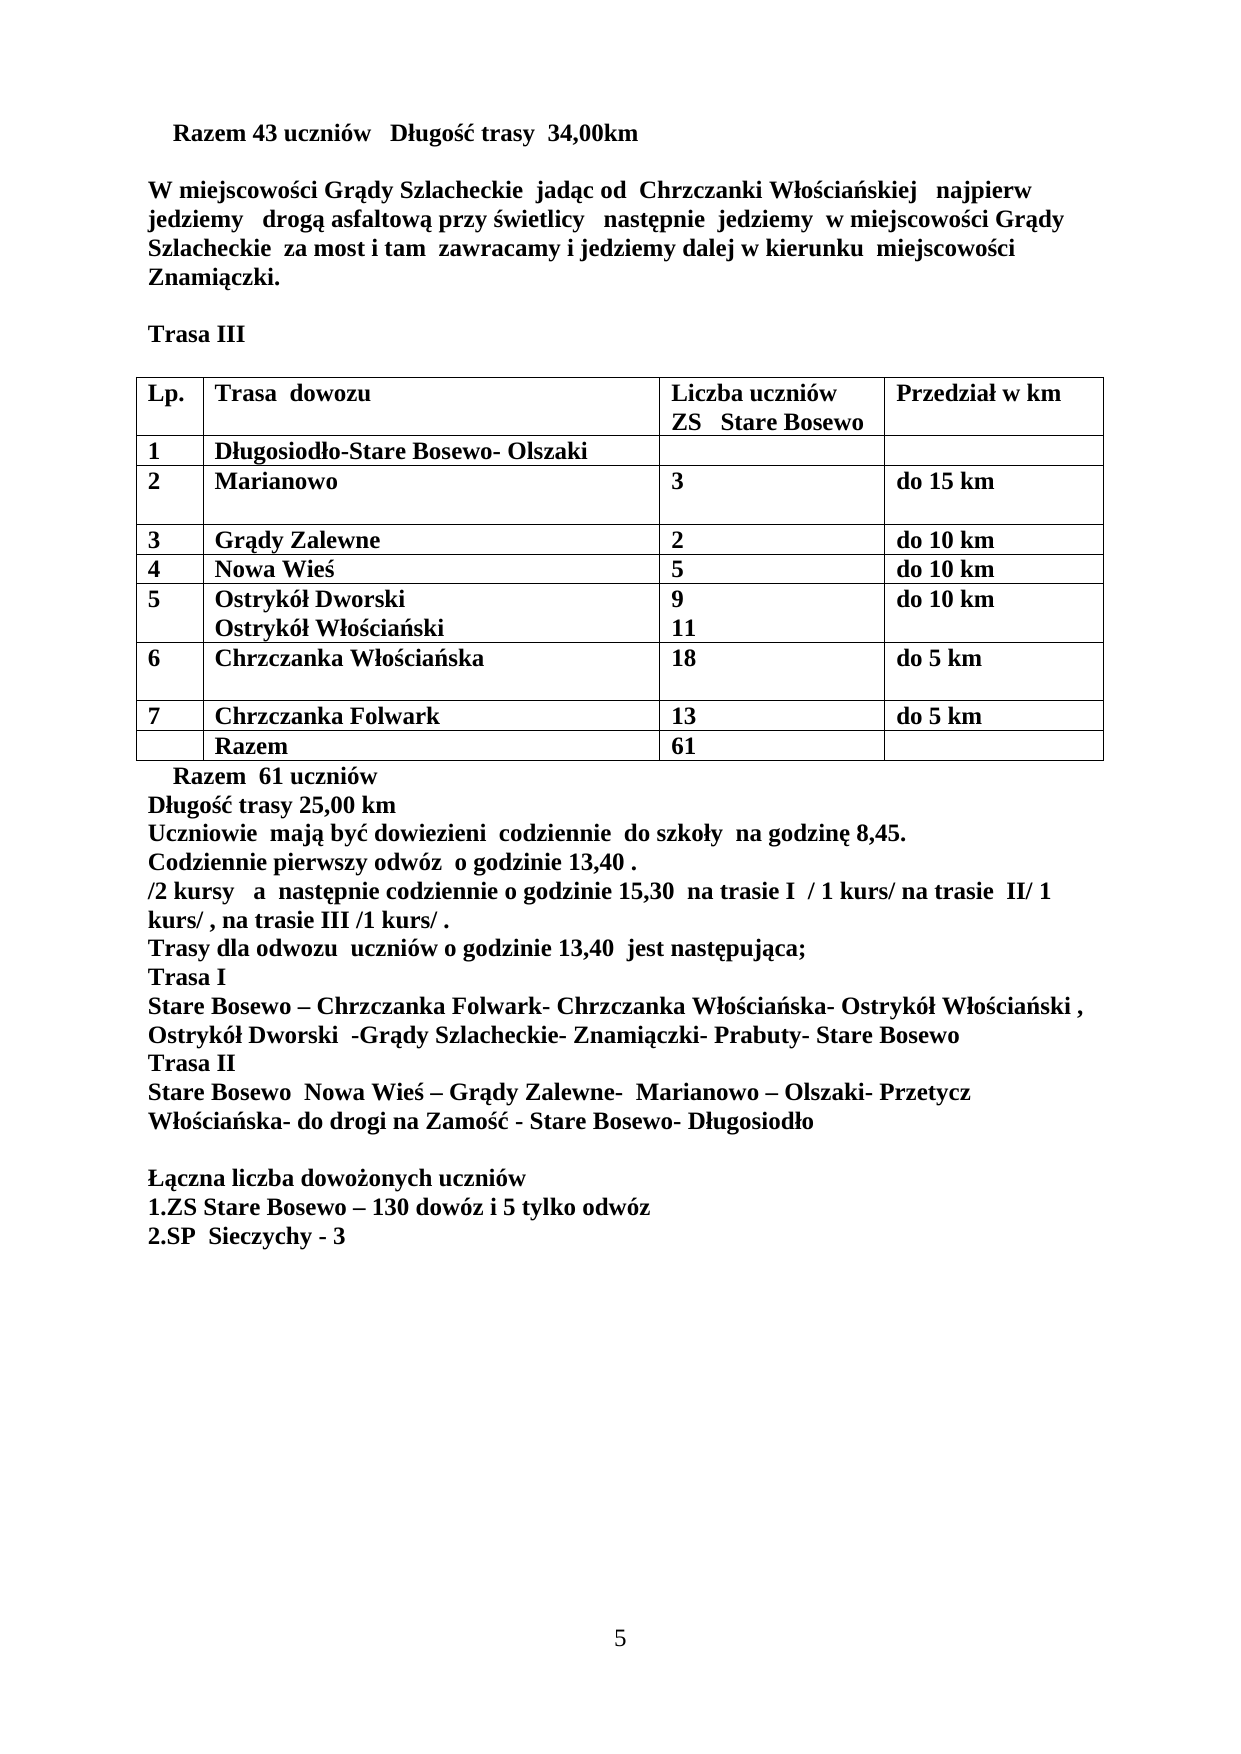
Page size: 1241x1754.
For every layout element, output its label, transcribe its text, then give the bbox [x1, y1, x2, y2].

text Trasa III [148, 319, 1093, 348]
table_cell 2 [137, 466, 203, 524]
table_cell 3 [660, 466, 884, 524]
table_header Przedział w km [885, 378, 1103, 435]
table_cell 5 [137, 584, 203, 642]
table_cell do 10 km [885, 525, 1103, 553]
table_cell 61 [660, 731, 884, 760]
table_cell do 5 km [885, 701, 1103, 730]
text W miejscowości Grądy Szlacheckie jadąc od Chrzczanki Włościańskiej najpierw jedziemy drogą asfaltową przy świetlicy następnie jedziemy w miejscowości Grądy Szlacheckie za most i tam zawracamy i jedziemy dalej w kierunku miejscowości Znamiączki. [148, 176, 1093, 291]
text Łączna liczba dowożonych uczniów [148, 1163, 1093, 1192]
text 2.SP Sieczychy - 3 [148, 1221, 1093, 1250]
table_cell Chrzczanka Folwark [204, 701, 659, 730]
table_header Trasa dowozu [204, 378, 659, 435]
text Razem 61 uczniów [148, 761, 1093, 790]
table_header Lp. [137, 378, 203, 435]
table_cell 3 [137, 525, 203, 553]
table_cell 1 [137, 436, 203, 465]
table_cell 6 [137, 643, 203, 700]
table_cell Nowa Wieś [204, 555, 659, 583]
table_cell Grądy Zalewne [204, 525, 659, 553]
text Trasa I [148, 962, 1093, 991]
text Stare Bosewo Nowa Wieś – Grądy Zalewne- Marianowo – Olszaki- Przetycz Włościańska- do drogi na Zamość - Stare Bosewo- Długosiodło [148, 1077, 1093, 1135]
table_cell 7 [137, 701, 203, 730]
text Codziennie pierwszy odwóz o godzinie 13,40 . [148, 847, 1093, 876]
text Trasy dla odwozu uczniów o godzinie 13,40 jest następująca; [148, 933, 1093, 962]
table_cell 9 11 [660, 584, 884, 642]
table_cell Długosiodło-Stare Bosewo- Olszaki [204, 436, 659, 465]
table_cell do 5 km [885, 643, 1103, 700]
table_cell Razem [204, 731, 659, 760]
text 1.ZS Stare Bosewo – 130 dowóz i 5 tylko odwóz [148, 1192, 1093, 1221]
table_cell [137, 731, 203, 760]
table_cell do 15 km [885, 466, 1103, 524]
table_cell [885, 436, 1103, 465]
table_cell [660, 436, 884, 465]
table_cell Ostrykół Dworski Ostrykół Włościański [204, 584, 659, 642]
table_cell 18 [660, 643, 884, 700]
text Razem 43 uczniów Długość trasy 34,00km [148, 118, 1093, 147]
text Trasa II [148, 1048, 1093, 1077]
table_cell 4 [137, 555, 203, 583]
table_cell do 10 km [885, 584, 1103, 642]
text Stare Bosewo – Chrzczanka Folwark- Chrzczanka Włościańska- Ostrykół Włościański , Ostrykół Dworski -Grądy Szlacheckie- Znamiączki- Prabuty- Stare Bosewo [148, 991, 1093, 1048]
table_cell [885, 731, 1103, 760]
table_cell Marianowo [204, 466, 659, 524]
table_cell 5 [660, 555, 884, 583]
table_cell Chrzczanka Włościańska [204, 643, 659, 700]
table_header Liczba uczniów ZS Stare Bosewo [660, 378, 884, 435]
table_cell 13 [660, 701, 884, 730]
text Uczniowie mają być dowiezieni codziennie do szkoły na godzinę 8,45. [148, 818, 1093, 847]
table_cell 2 [660, 525, 884, 553]
text /2 kursy a następnie codziennie o godzinie 15,30 na trasie I / 1 kurs/ na trasie II/ 1 kurs/ , na trasie III /1 kurs/ . [148, 876, 1093, 933]
text Długość trasy 25,00 km [148, 790, 1093, 818]
table_cell do 10 km [885, 555, 1103, 583]
